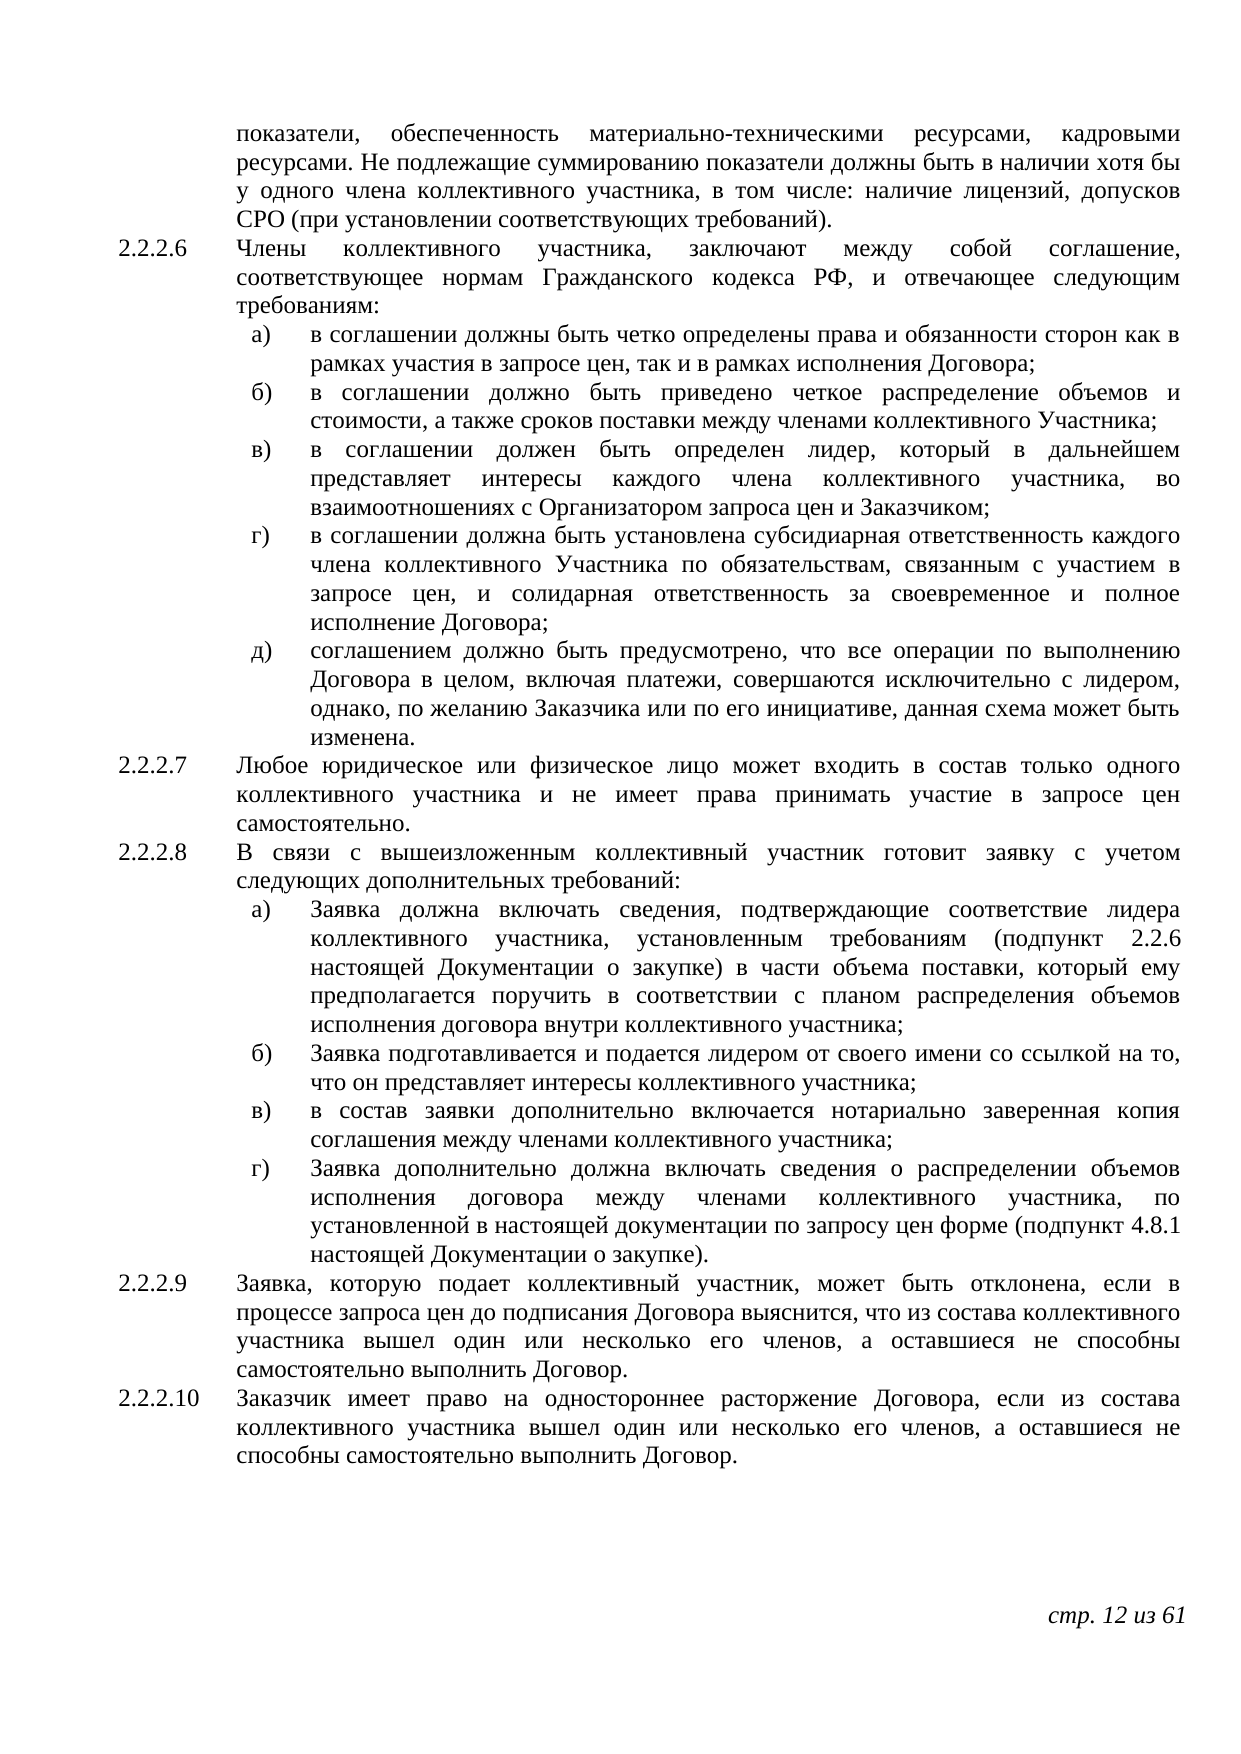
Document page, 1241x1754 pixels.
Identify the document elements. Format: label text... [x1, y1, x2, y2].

text Члены коллективного участника, заключают между собой соглашение, соответствующее нормам Гражданского кодекса РФ, и отвечающее следующим требованиям: [118, 233, 1181, 319]
text Заявка дополнительно должна включать сведения о распределении объемов исполнения договора между членами коллективного участника, по установленной в настоящей документации по запросу цен форме (подпункт 4.8.1 настоящей Документации о закупке). [251, 1153, 1181, 1268]
text В связи с вышеизложенным коллективный участник готовит заявку с учетом следующих дополнительных требований: [118, 837, 1181, 894]
text в соглашении должен быть определен лидер, который в дальнейшем представляет интересы каждого члена коллективного участника, во взаимоотношениях с Организатором запроса цен и Заказчиком; [251, 434, 1181, 521]
text Заявка, которую подает коллективный участник, может быть отклонена, если в процессе запроса цен до подписания Договора выяснится, что из состава коллективного участника вышел один или несколько его членов, а оставшиеся не способны самостоятельно выполнить Договор. [118, 1268, 1181, 1383]
text в соглашении должна быть установлена субсидиарная ответственность каждого члена коллективного Участника по обязательствам, связанным с участием в запросе цен, и солидарная ответственность за своевременное и полное исполнение Договора; [251, 521, 1181, 636]
text Заявка должна включать сведения, подтверждающие соответствие лидера коллективного участника, установленным требованиям (подпункт 2.2.6 настоящей Документации о закупке) в части объема поставки, который ему предполагается поручить в соответствии с планом распределения объемов исполнения договора внутри коллективного участника; [251, 894, 1181, 1038]
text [118, 118, 1181, 233]
text Любое юридическое или физическое лицо может входить в состав только одного коллективного участника и не имеет права принимать участие в запросе цен самостоятельно. [118, 751, 1181, 837]
text Заявка подготавливается и подается лидером от своего имени со ссылкой на то, что он представляет интересы коллективного участника; [251, 1038, 1181, 1096]
text соглашением должно быть предусмотрено, что все операции по выполнению Договора в целом, включая платежи, совершаются исключительно с лидером, однако, по желанию Заказчика или по его инициативе, данная схема может быть изменена. [251, 636, 1181, 751]
text в состав заявки дополнительно включается нотариально заверенная копия соглашения между членами коллективного участника; [251, 1096, 1181, 1153]
list Заказчик имеет право на одностороннее расторжение Договора, если из состава коллективного участника вышел один или несколько его членов, а оставшиеся не способны самостоятельно выполнить Договор. [118, 1383, 1181, 1469]
text в соглашении должно быть приведено четкое распределение объемов и стоимости, а также сроков поставки между членами коллективного Участника; [251, 377, 1181, 434]
text в соглашении должны быть четко определены права и обязанности сторон как в рамках участия в запросе цен, так и в рамках исполнения Договора; [251, 319, 1181, 377]
